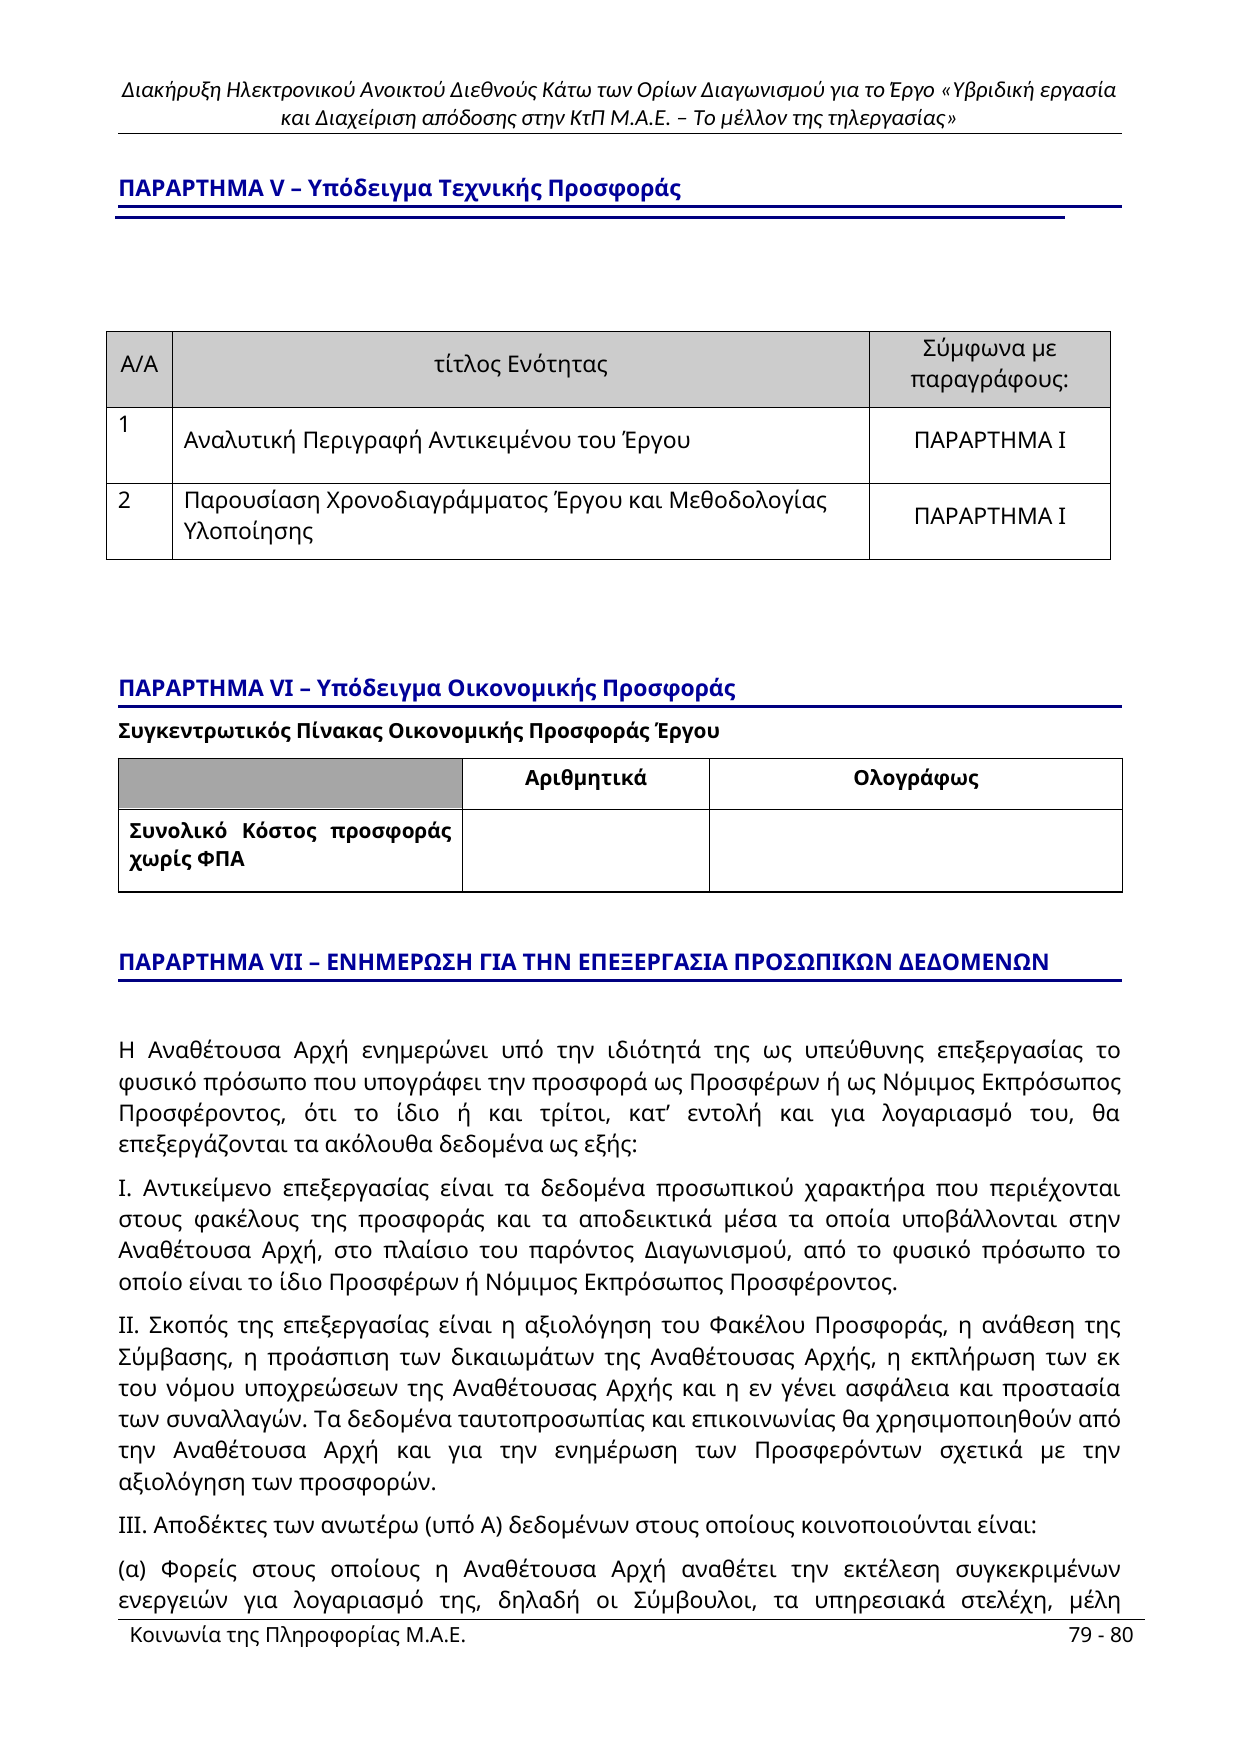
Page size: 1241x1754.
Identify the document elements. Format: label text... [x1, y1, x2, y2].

table_cell Συνολικό Κόστος προσφοράς χωρίς ΦΠΑ [119, 810, 462, 891]
table_cell [107, 408, 172, 483]
table_header Ολογράφως [710, 759, 1122, 808]
text Ι. Αντικείμενο επεξεργασίας είναι τα δεδομένα προσωπικού χαρακτήρα που περιέχονται στους φακέλους της προσφοράς και τα αποδεικτικά μέσα τα οποία υποβάλλονται στην Αναθέτουσα Αρχή, στο πλαίσιο του παρόντος Διαγωνισμού, από το φυσικό πρόσωπο το οποίο είναι το ίδιο Προσφέρων ή Νόμιμος Εκπρόσωπος Προσφέροντος. [118, 1172, 1122, 1297]
subtitle ΠΑΡΑΡΤΗΜΑ VI – Υπόδειγμα Οικονομικής Προσφοράς [118, 672, 1122, 705]
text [118, 1553, 1122, 1616]
table_cell Παρουσίαση Χρονοδιαγράμματος Έργου και Μεθοδολογίας Υλοποίησης [173, 484, 869, 559]
text ΙΙ. Σκοπός της επεξεργασίας είναι η αξιολόγηση του Φακέλου Προσφοράς, η ανάθεση της Σύμβασης, η προάσπιση των δικαιωμάτων της Αναθέτουσας Αρχής, η εκπλήρωση των εκ του νόμου υποχρεώσεων της Αναθέτουσας Αρχής και η εν γένει ασφάλεια και προστασία των συναλλαγών. Τα δεδομένα ταυτοπροσωπίας και επικοινωνίας θα χρησιμοποιηθούν από την Αναθέτουσα Αρχή και για την ενημέρωση των Προσφερόντων σχετικά με την αξιολόγηση των προσφορών. [118, 1309, 1122, 1497]
text ΙΙΙ. Αποδέκτες των ανωτέρω (υπό Α) δεδομένων στους οποίους κοινοποιούνται είναι: [118, 1509, 1122, 1541]
table_header Αριθμητικά [463, 759, 709, 808]
table_cell [107, 484, 172, 559]
table_cell [710, 810, 1122, 891]
subtitle ΠΑΡΑΡΤΗΜΑ V – Υπόδειγμα Τεχνικής Προσφοράς [118, 172, 1122, 205]
text Συγκεντρωτικός Πίνακας Οικονομικής Προσφοράς Έργου [118, 717, 1122, 745]
table_cell ΠΑΡΑΡΤΗΜΑ Ι [870, 408, 1110, 483]
table_cell Αναλυτική Περιγραφή Αντικειμένου του Έργου [173, 408, 869, 483]
table_cell ΠΑΡΑΡΤΗΜΑ Ι [870, 484, 1110, 559]
table_cell [463, 810, 709, 891]
table_header τίτλος Ενότητας [173, 332, 869, 407]
text Η Αναθέτουσα Αρχή ενημερώνει υπό την ιδιότητά της ως υπεύθυνης επεξεργασίας το φυσικό πρόσωπο που υπογράφει την προσφορά ως Προσφέρων ή ως Νόμιμος Εκπρόσωπος Προσφέροντος, ότι το ίδιο ή και τρίτοι, κατ’ εντολή και για λογαριασμό του, θα επεξεργάζονται τα ακόλουθα δεδομένα ως εξής: [118, 1034, 1122, 1159]
table_header Α/Α [107, 332, 172, 407]
table_header Σύμφωνα με παραγράφους: [870, 332, 1110, 407]
table_header [119, 759, 462, 808]
subtitle ΠΑΡΑΡΤΗΜΑ VII – ΕΝΗΜΕΡΩΣΗ ΓΙΑ ΤΗΝ ΕΠΕΞΕΡΓΑΣΙΑ ΠΡΟΣΩΠΙΚΩΝ ΔΕΔΟΜΕΝΩΝ [118, 946, 1122, 979]
